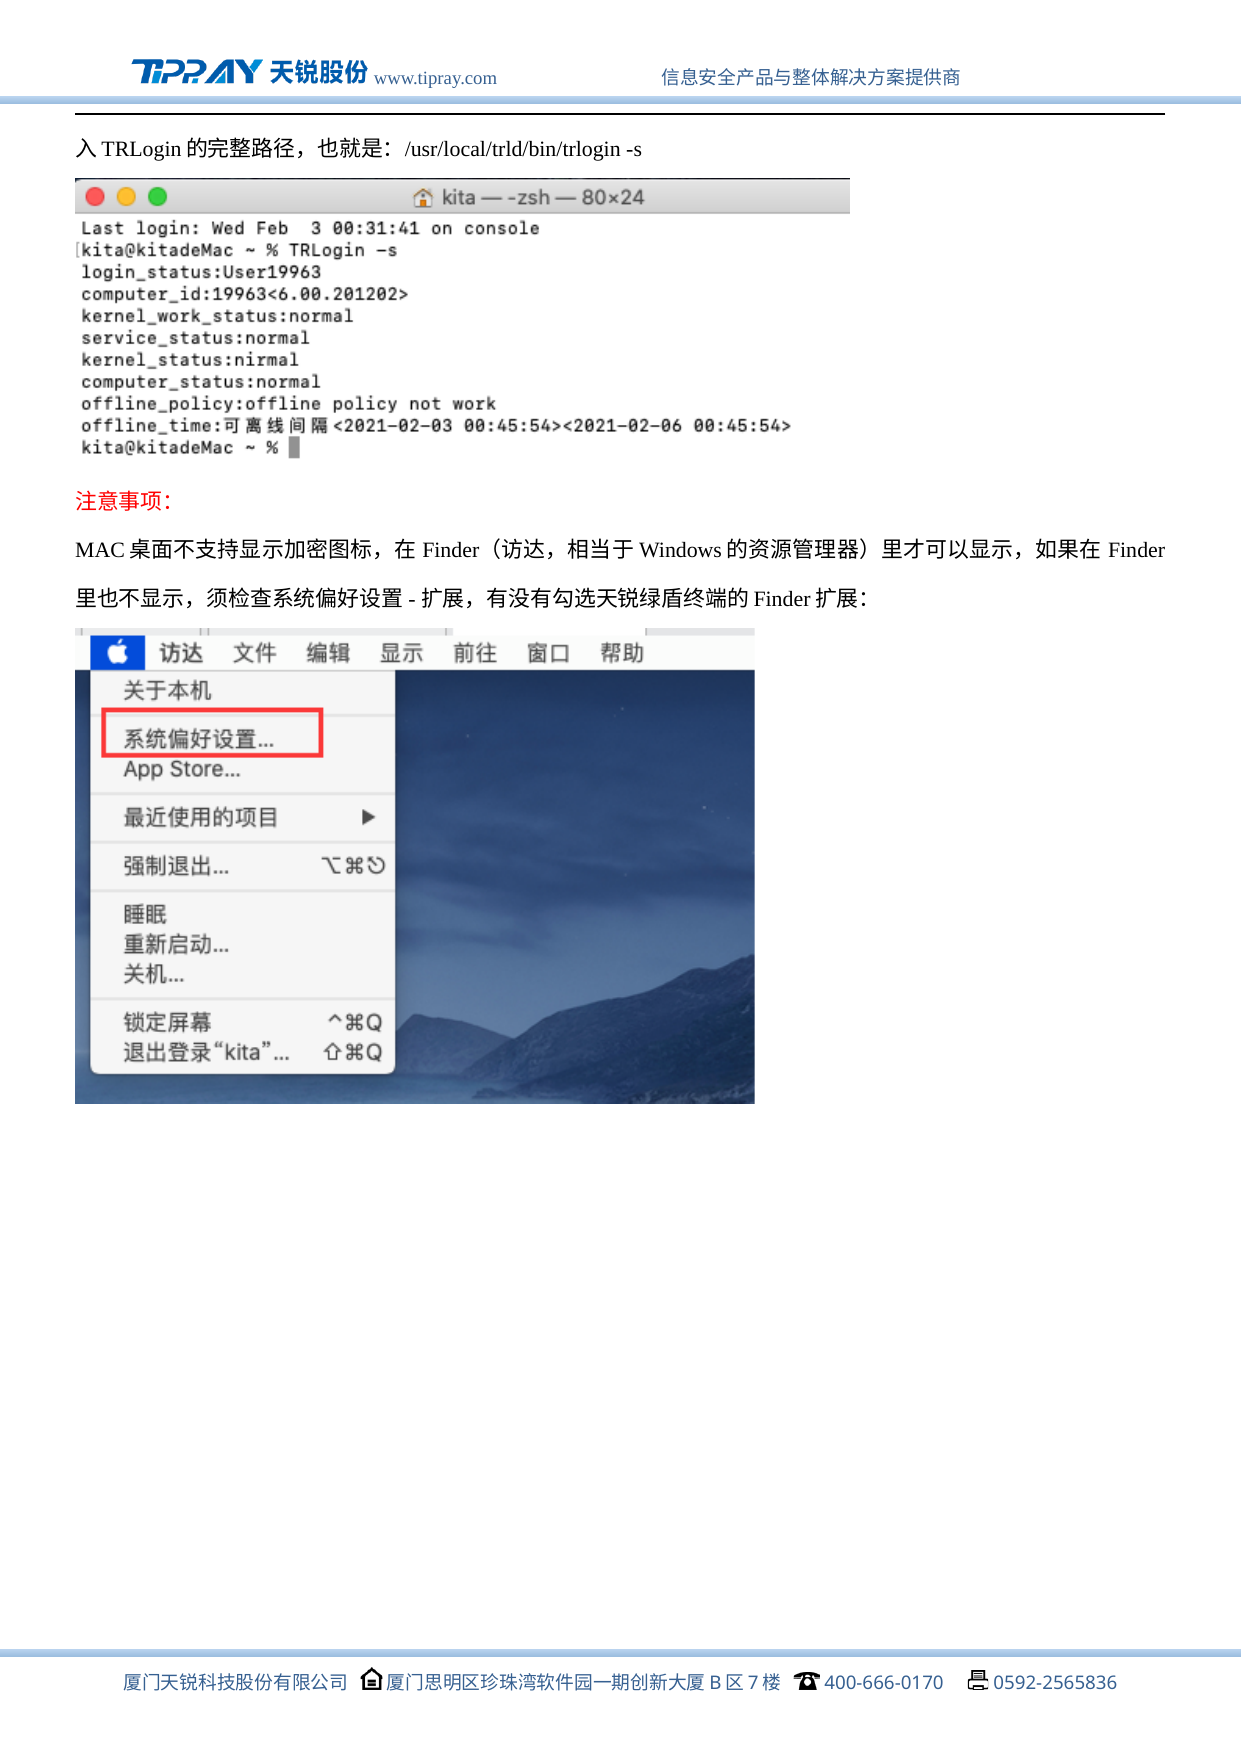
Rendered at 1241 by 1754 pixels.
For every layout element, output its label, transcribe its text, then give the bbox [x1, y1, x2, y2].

picture [967, 1670, 989, 1690]
picture [360, 1667, 383, 1690]
text 注意事项： [75, 483, 1165, 516]
picture [75, 628, 755, 1104]
picture [131, 59, 369, 84]
picture [75, 178, 850, 471]
picture [793, 1672, 820, 1690]
text MAC桌面不支持显示加密图标，在Finder（访达，相当于Windows的资源管理器）里才可以显示，如果在Finder里也不显示，须检查系统偏好设置 - 扩展，有没有勾选天锐绿盾终端的Finder扩展： [75, 532, 1165, 613]
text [75, 130, 1165, 163]
